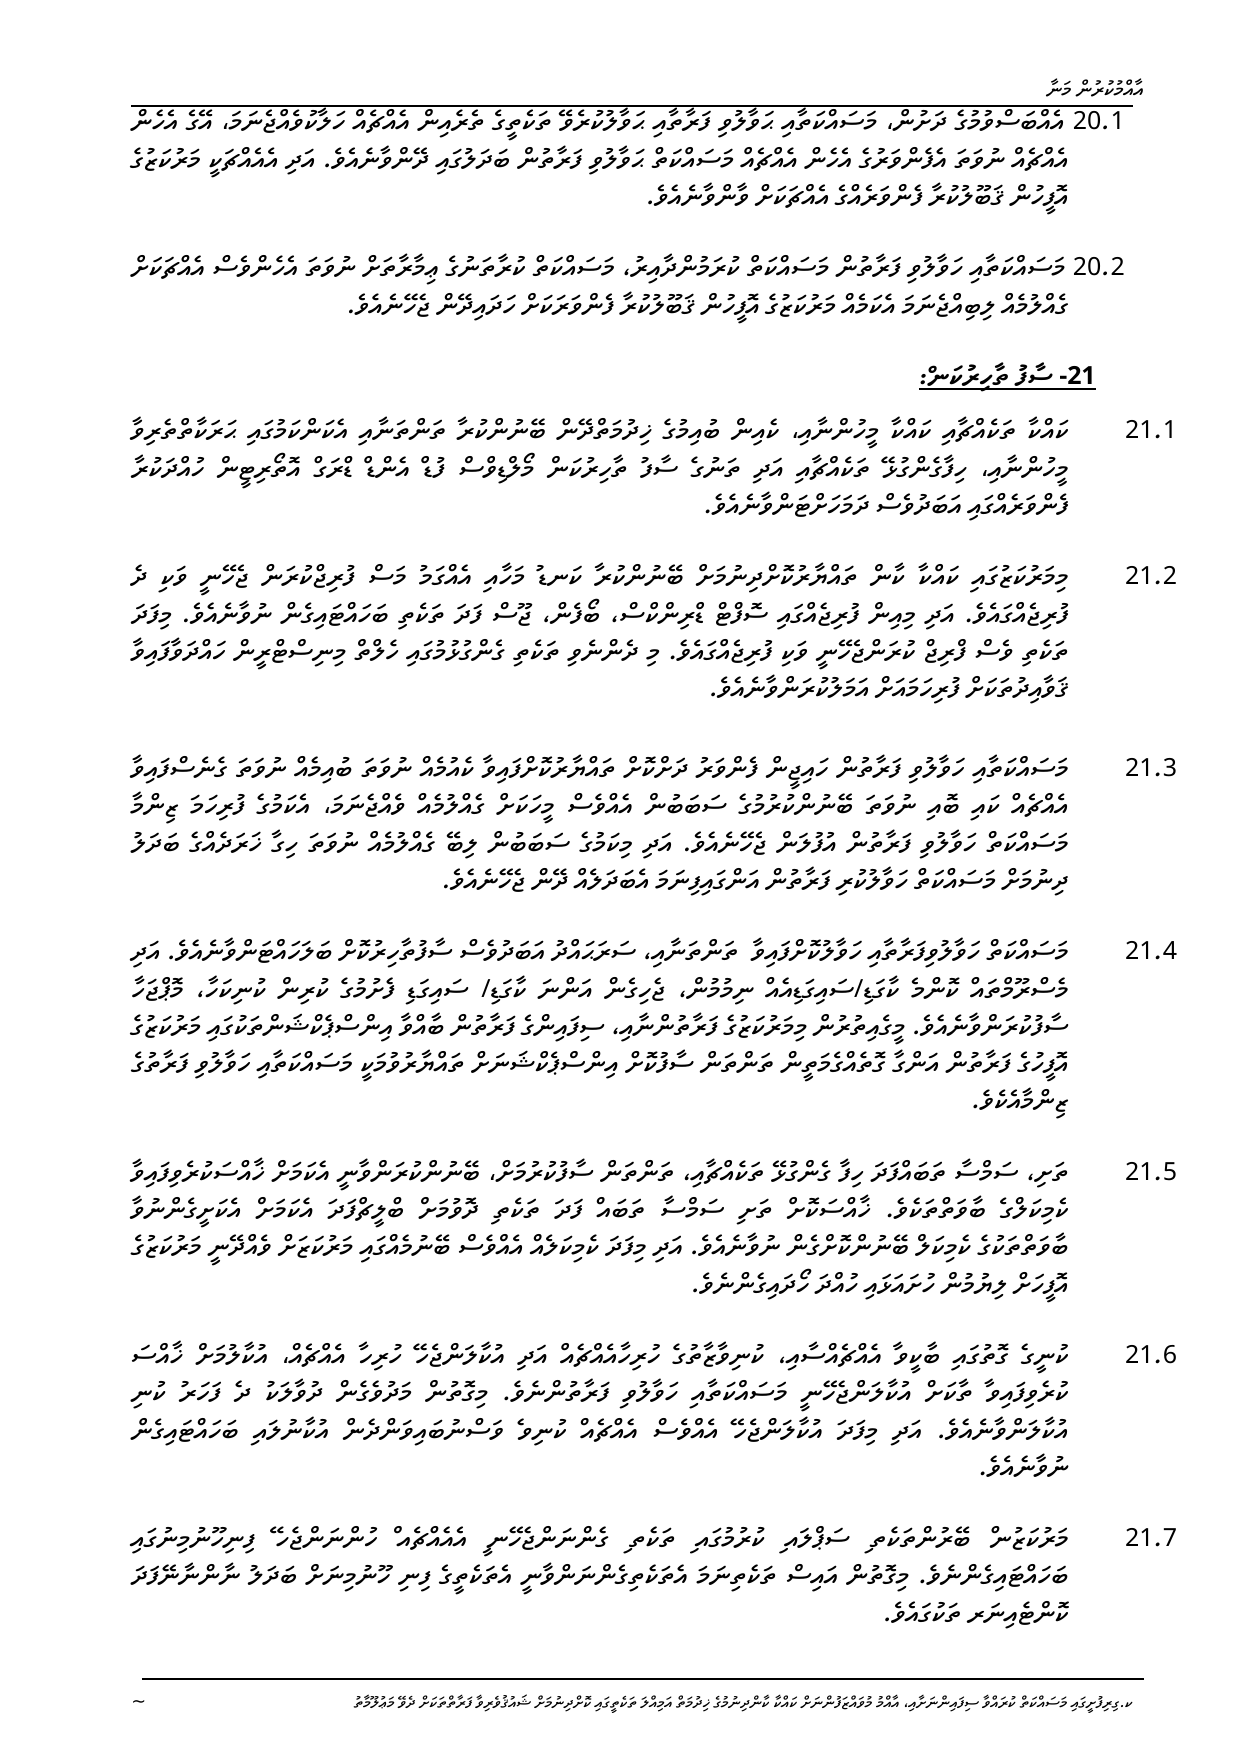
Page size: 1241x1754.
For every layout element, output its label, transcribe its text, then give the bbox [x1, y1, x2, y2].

list ކައްކާ ތަކެއްޗާއި ކައްކާ މީހުންނާއި، ކެއިން ބުއިމުގެ ޚިދުމަތްދޭން ބޭނުންކުރާ ތަންތަނާއި އެކަންކަމުގައި ޙަރަކާތްތެރިވާ މީހުންނާއި، ހިފާގެންގުޅޭ ތަކެއްޗާއި އަދި ތަނުގެ ސާފު ތާހިރުކަން މޯލްޑިވްސް ފުޑް އެންޑް ޑްރަގް އޮތޯރިޓީން ހުއްދަކުރާ ފެންވަރެއްގައި އަބަދުވެސް ދަމަހަށްޓަންވާނެއެވެ. [131, 412, 1125, 524]
list 20.1 އެއްބަސްވުމުގެ ދަށުން، މަސައްކަތާއި ޙަވާލުވި ފަރާތާއި ޙަވާލުކުރެވޭ ތަކެތީގެ ތެރެއިން އެއްޗެއް ހަލާކުވެއްޖެނަމަ، އޭގެ އެހެން އެއްޗެއް ނުވަތަ އެފެންވަރުގެ އެހެން އެއްޗެއް މަސައްކަތް ޙަވާލުވި ފަރާތުން ބަދަލުގައި ދޭންވާނެއެވެ. އަދި އެއެއްޗަކީ މަރުކަޒުގެ އޮފީހުން ޤަބޫލުކުރާ ފެންވަރެއްގެ އެއްޗަކަށް ވާންވާނެއެވެ. [131, 103, 1125, 215]
list މިމަރުކަޒުގައި ކައްކާ ކާން ތައްޔާރުކޮށްދިނުމަށް ބޭނުންކުރާ ކަނޑު މަހާއި އެއްގަމު މަސް ފުރިޖްކުރަން ޖެހޭނީ ވަކި ދެ ފުރިޖެއްގައެވެ. އަދި މިއިން ފުރިޖެއްގައި ސޮފްޓް ޑްރިންކްސް، ބޯފެން، ޖޫސް ފަދަ ތަކެތި ބަހައްޓައިގެން ނުވާނެއެވެ. މިފަދަ ތަކެތި ވެސް ފްރިޖް ކުރަންޖެހޭނީ ވަކި ފުރިޖެއްގައެވެ. މި ދެންނެވި ތަކެތި ގެންގުޅުމުގައި ހެލްތް މިނިސްޓްރީން ހައްދަވާފައިވާ ޤަވާއިދުތަކަށް ފުރިހަމައަށް އަމަލުކުރަންވާނެއެވެ. [131, 558, 1125, 707]
list މަސައްކަތާއި ހަވާލުވި ފަރާތުން ހައިޖީން ފެންވަރު ދަށްކޮށް ތައްޔާރުކޮށްފައިވާ ކެއުމެއް ނުވަތަ ބުއިމެއް ނުވަތަ ގެނެސްފައިވާ އެއްޗެއް ކައި ބޮއި ނުވަތަ ބޭނުންކުރުމުގެ ސަބަބުން އެއްވެސް މީހަކަށް ގެއްލުމެއް ވެއްޖެނަމަ، އެކަމުގެ ފުރިހަމަ ޒިންމާ މަސައްކަތް ހަވާލުވި ފަރާތުން އުފުލަން ޖެހޭނެއެވެ. އަދި މިކަމުގެ ސަބަބުން ލިބޭ ގެއްލުމެއް ނުވަތަ ހިގާ ޚަރަދެއްގެ ބަދަލު ދިނުމަށް މަސައްކަތް ހަވާލުކުރި ފަރާތުން އަންގައިފިނަމަ އެބަދަލެއް ދޭން ޖެހޭނެއެވެ. [131, 750, 1125, 899]
list މަސައްކަތް ހަވާލުވިފަރާތާއި ހަވާލުކޮށްފައިވާ ތަންތަނާއި، ސަރަޙައްދު އަބަދުވެސް ސާފުތާހިރުކޮށް ބަލަހައްޓަންވާނެއެވެ. އަދި މެސްރޫމްތައް ކޮންމެ ކާގަޑި/ސައިގަޑިއެއް ނިމުމުން، ޖެހިގެން އަންނަ ކާގަޑި/ ސައިގަޑި ފެށުމުގެ ކުރިން ކުނިކަހާ، މޮޕްޖަހާ ސާފުކުރަންވާނެއެވެ. މީގެއިތުރުން މިމަރުކަޒުގެ ފަރާތުންނާއި، ސިފައިންގެ ފަރާތުން ބާއްވާ އިންސްޕެކްޝަންތަކުގައި މަރުކަޒުގެ އޮފީހުގެ ފަރާތުން އަންގާ ގޮތެއްގެމަތީން ތަންތަން ސާފުކޮށް އިންސްޕެކްޝަނަށް ތައްޔާރުވުމަކީ މަސައްކަތާއި ހަވާލުވި ފަރާތުގެ ޒިންމާއެކެވެ. [131, 933, 1125, 1119]
list މަރުކަޒުން ބޭރުންތަކެތި ސަޕްލައި ކުރުމުގައި ތަކެތި ގެންނަންޖެހޭނީ އެއެއްޗެއް ހުންނަންޖެހޭ ފިނިހޫނުމިނުގައި ބަހައްޓައިގެންނެވެ. މިގޮތުން އައިސް ތަކެތިނަމަ އެތަކެތިގެންނަންވާނީ އެތަކެތީގެ ފިނި ހޫނުމިނަށް ބަދަލު ނާންނާނޭފަދަ ކޮންޓެއިނަރ ތަކުގައެވެ. [131, 1520, 1125, 1632]
text 21- ސާފު ތާހިރުކަން: [131, 358, 1096, 395]
list ކުނީގެ ގޮތުގައި ބާކީވާ އެއްޗެއްސާއި، ކުނިވާޒާތުގެ ހުރިހާއެއްޗެއް އަދި އުކާލަންޖެހޭ ހުރިހާ އެއްޗެއް، އުކާލުމަށް ޚާއްސަ ކުރެވިފައިވާ ތާކަށް އުކާލަންޖެހޭނީ މަސައްކަތާއި ހަވާލުވި ފަރާތުންނެވެ. މިގޮތުން މަދުވެގެން ދުވާލަކު ދެ ފަހަރު ކުނި އުކާލަންވާނެއެވެ. އަދި މިފަދަ އުކާލަންޖެހޭ އެއްވެސް އެއްޗެއް ކުނިވެ ވަސްނުބައިވަންދެން އުކާނުލައި ބަހައްޓައިގެން ނުވާނެއެވެ. [131, 1337, 1125, 1486]
list ތަށި، ސަމްސާ ތަބައްފަދަ ހިފާ ގެންގުޅޭ ތަކެއްޗާއި، ތަންތަން ސާފުކުރުމަށް، ބޭނުންކުރަންވާނީ އެކަމަށް ޚާއްސަކުރެވިފައިވާ ކެމިކަލްގެ ބާވަތްތަކެވެ. ޚާއްސަކޮށް ތަށި ސަމްސާ ތަބައް ފަދަ ތަކެތި ދޮވުމަށް ބްލީޗްފަދަ އެކަމަށް އެކަށީގެންނުވާ ބާވަތްތަކުގެ ކެމިކަލް ބޭނުންކޮށްގެން ނުވާނެއެވެ. އަދި މިފަދަ ކެމިކަލެއް އެއްވެސް ބޭނުމެއްގައި މަރުކަޒަށް ވެއްދޭނީ މަރުކަޒުގެ އޮފީހަށް ލިޔުމުން ހުށައަޅައި ހުއްދަ ހޯދައިގެންނެވެ. [131, 1153, 1125, 1303]
list 20.2 މަސައްކަތާއި ހަވާލުވި ފަރާތުން މަސައްކަތް ކުރަމުންދާއިރު، މަސައްކަތް ކުރާތަނުގެ ޢިމާރާތަށް ނުވަތަ އެހެންވެސް އެއްޗަކަށް ގެއްލުމެއް ލިބިއްޖެނަމަ އެކަމެއް މަރުކަޒުގެ އޮފީހުން ޤަބޫލުކުރާ ފެންވަރަކަށް ހަދައިދޭން ޖެހޭނެއެވެ. [131, 249, 1125, 323]
